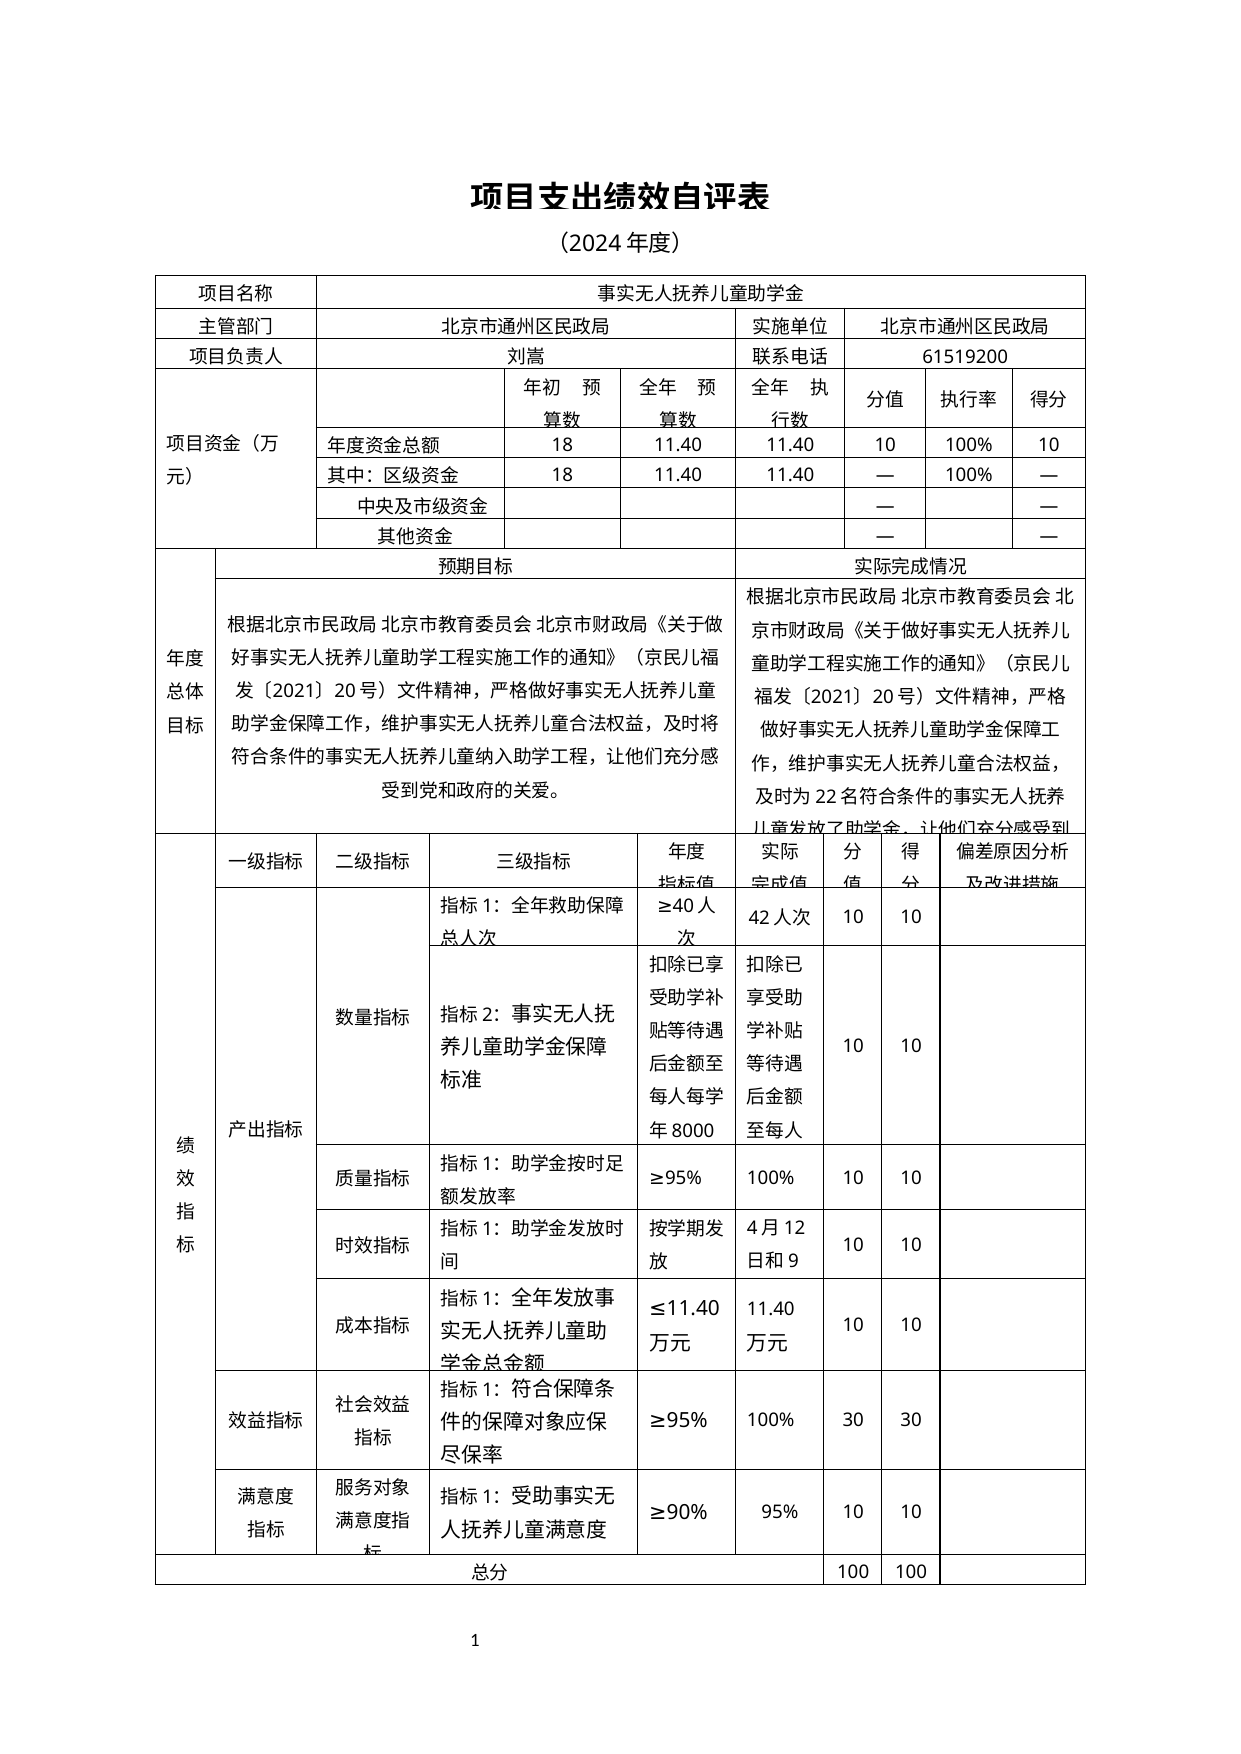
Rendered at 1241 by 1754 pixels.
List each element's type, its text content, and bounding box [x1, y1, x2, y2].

table_cell 10 [882, 1145, 939, 1209]
table_cell 61519200 [845, 339, 1085, 368]
table_cell 42人次 [736, 888, 823, 945]
table_cell [941, 1555, 1085, 1584]
table_cell [621, 488, 735, 517]
table_cell 10 [824, 1145, 881, 1209]
table_cell 分值 [845, 369, 925, 427]
table_cell 10 [845, 428, 925, 457]
table_cell 事实无人抚养儿童助学金 [317, 276, 1085, 308]
table_cell 10 [824, 946, 881, 1144]
table_cell 指标1：受助事实无人抚养儿童满意度 [430, 1470, 637, 1553]
table_cell 效益指标 [216, 1371, 316, 1468]
table_cell ≥95% [638, 1145, 735, 1209]
table_cell 质量指标 [317, 1145, 429, 1209]
table_cell 项目负责人 [156, 339, 316, 368]
table_cell 项目名称 [156, 276, 316, 308]
table_cell 100 [824, 1555, 881, 1584]
table_cell 实施单位 [736, 309, 844, 338]
table_cell 绩 效 指 标 [156, 834, 215, 1553]
table_cell 一级指标 [216, 834, 316, 887]
table_cell 10 [882, 1279, 939, 1369]
table_cell 得分 [882, 834, 939, 887]
table_cell 指标2：事实无人抚养儿童助学金保障标准 [430, 946, 637, 1144]
table_cell 扣除已享受助学补贴等待遇后金额至每人每学年8000元 [736, 946, 823, 1144]
table_cell 10 [882, 1210, 939, 1278]
table_cell 年度 指标值 [638, 834, 735, 887]
table_cell 30 [824, 1371, 881, 1468]
table_cell ≥95% [638, 1371, 735, 1468]
table_cell 指标1：助学金发放时间 [430, 1210, 637, 1278]
table_cell 11.40 [736, 458, 844, 487]
table_cell 年度资金总额 [317, 428, 504, 457]
table_cell 总分 [156, 1555, 823, 1584]
table_cell — [1013, 488, 1085, 517]
table_cell 产出指标 [216, 888, 316, 1369]
table_cell 全年 预算数 [621, 369, 735, 427]
table_cell [621, 519, 735, 548]
table_cell 30 [882, 1371, 939, 1468]
table_cell [736, 488, 844, 517]
table_cell 其中：区级资金 [317, 458, 504, 487]
table_cell 10 [824, 1470, 881, 1553]
table_cell 服务对象满意度指标 [317, 1470, 429, 1553]
table_cell 北京市通州区民政局 [317, 309, 735, 338]
table_cell ≤11.40万元 [638, 1279, 735, 1369]
table_cell 根据北京市民政局 北京市教育委员会 北京市财政局《关于做好事实无人抚养儿童助学工程实施工作的通知》（京民儿福发〔2021〕20号）文件精神，严格做好事实无人抚养儿童助学金保障工作，维护事实无人抚养儿童合法权益，及时将符合条件的事实无人抚养儿童纳入助学工程，让他们充分感受到党和政府的关爱。 [216, 579, 735, 833]
table_cell 执行率 [926, 369, 1012, 427]
table_cell — [845, 519, 925, 548]
table_cell — [845, 488, 925, 517]
table_cell 按学期发放 [638, 1210, 735, 1278]
table_cell 主管部门 [156, 309, 316, 338]
table_cell （2024年度） [155, 208, 1085, 275]
table_cell 10 [882, 888, 939, 945]
table_cell 10 [824, 888, 881, 945]
table_cell 扣除已享受助学补贴等待遇后金额至每人每学年8000元 [638, 946, 735, 1144]
table_cell [505, 519, 620, 548]
table_cell 全年 执行数 [736, 369, 844, 427]
table_cell 三级指标 [430, 834, 637, 887]
table_cell [505, 488, 620, 517]
table_cell 10 [824, 1279, 881, 1369]
table_cell [926, 519, 1012, 548]
table_cell 根据北京市民政局 北京市教育委员会 北京市财政局《关于做好事实无人抚养儿童助学工程实施工作的通知》（京民儿福发〔2021〕20号）文件精神，严格做好事实无人抚养儿童助学金保障工作，维护事实无人抚养儿童合法权益，及时为22名符合条件的事实无人抚养儿童发放了助学金，让他们充分感受到了党和政府的关爱。 [736, 579, 1085, 833]
table_cell 项目资金（万元） [156, 369, 316, 548]
table_cell 二级指标 [317, 834, 429, 887]
table_cell [736, 519, 844, 548]
table_cell 10 [882, 946, 939, 1144]
table_cell 指标1：全年救助保障总人次 [430, 888, 637, 945]
table_cell 指标1：全年发放事实无人抚养儿童助学金总金额 [430, 1279, 637, 1369]
table_cell 11.40 [621, 458, 735, 487]
table_cell 预期目标 [216, 549, 735, 578]
table_cell 10 [824, 1210, 881, 1278]
table_cell 4月12日和9月13日两次 [736, 1210, 823, 1278]
table_cell 偏差原因分析及改进措施 [941, 834, 1085, 887]
table_cell 10 [1013, 428, 1085, 457]
table_cell ≥90% [638, 1470, 735, 1553]
table_cell 联系电话 [736, 339, 844, 368]
table_cell 100 [882, 1555, 939, 1584]
table_cell 95% [736, 1470, 823, 1553]
table_cell 时效指标 [317, 1210, 429, 1278]
table_cell [941, 1145, 1085, 1209]
table_cell 11.40 [621, 428, 735, 457]
table_cell — [1013, 519, 1085, 548]
table_cell [941, 888, 1085, 945]
table_cell 中央及市级资金 [317, 488, 504, 517]
table_cell 100% [736, 1145, 823, 1209]
table_cell 其他资金 [317, 519, 504, 548]
table_cell 实际 完成值 [736, 834, 823, 887]
table_cell [317, 369, 504, 427]
table_cell 刘嵩 [317, 339, 735, 368]
table_cell — [1013, 458, 1085, 487]
table_cell [926, 488, 1012, 517]
table_cell 分值 [824, 834, 881, 887]
table_cell [941, 1210, 1085, 1278]
table_cell 得分 [1013, 369, 1085, 427]
table_cell 11.40 [736, 428, 844, 457]
table_cell [941, 1371, 1085, 1468]
table_cell 10 [882, 1470, 939, 1553]
table_cell 北京市通州区民政局 [845, 309, 1085, 338]
table_cell 社会效益 指标 [317, 1371, 429, 1468]
table_cell 100% [926, 458, 1012, 487]
table_cell 11.40万元 [736, 1279, 823, 1369]
table_cell 年初 预算数 [505, 369, 620, 427]
table_cell [941, 1279, 1085, 1369]
table_cell 成本指标 [317, 1279, 429, 1369]
table_cell [941, 1470, 1085, 1553]
table_cell 指标1：助学金按时足额发放率 [430, 1145, 637, 1209]
table_cell 18 [505, 428, 620, 457]
table_cell 18 [505, 458, 620, 487]
table_cell — [845, 458, 925, 487]
table_cell 100% [736, 1371, 823, 1468]
table_cell 数量指标 [317, 888, 429, 1144]
table_header 项目支出绩效自评表 [155, 163, 1085, 208]
table_cell 满意度 指标 [216, 1470, 316, 1553]
table_cell ≥40人次 [638, 888, 735, 945]
table_cell 100% [926, 428, 1012, 457]
table_cell 指标1：符合保障条件的保障对象应保尽保率 [430, 1371, 637, 1468]
table_cell [941, 946, 1085, 1144]
table_cell 年度总体目标 [156, 549, 215, 833]
table_cell 实际完成情况 [736, 549, 1085, 578]
